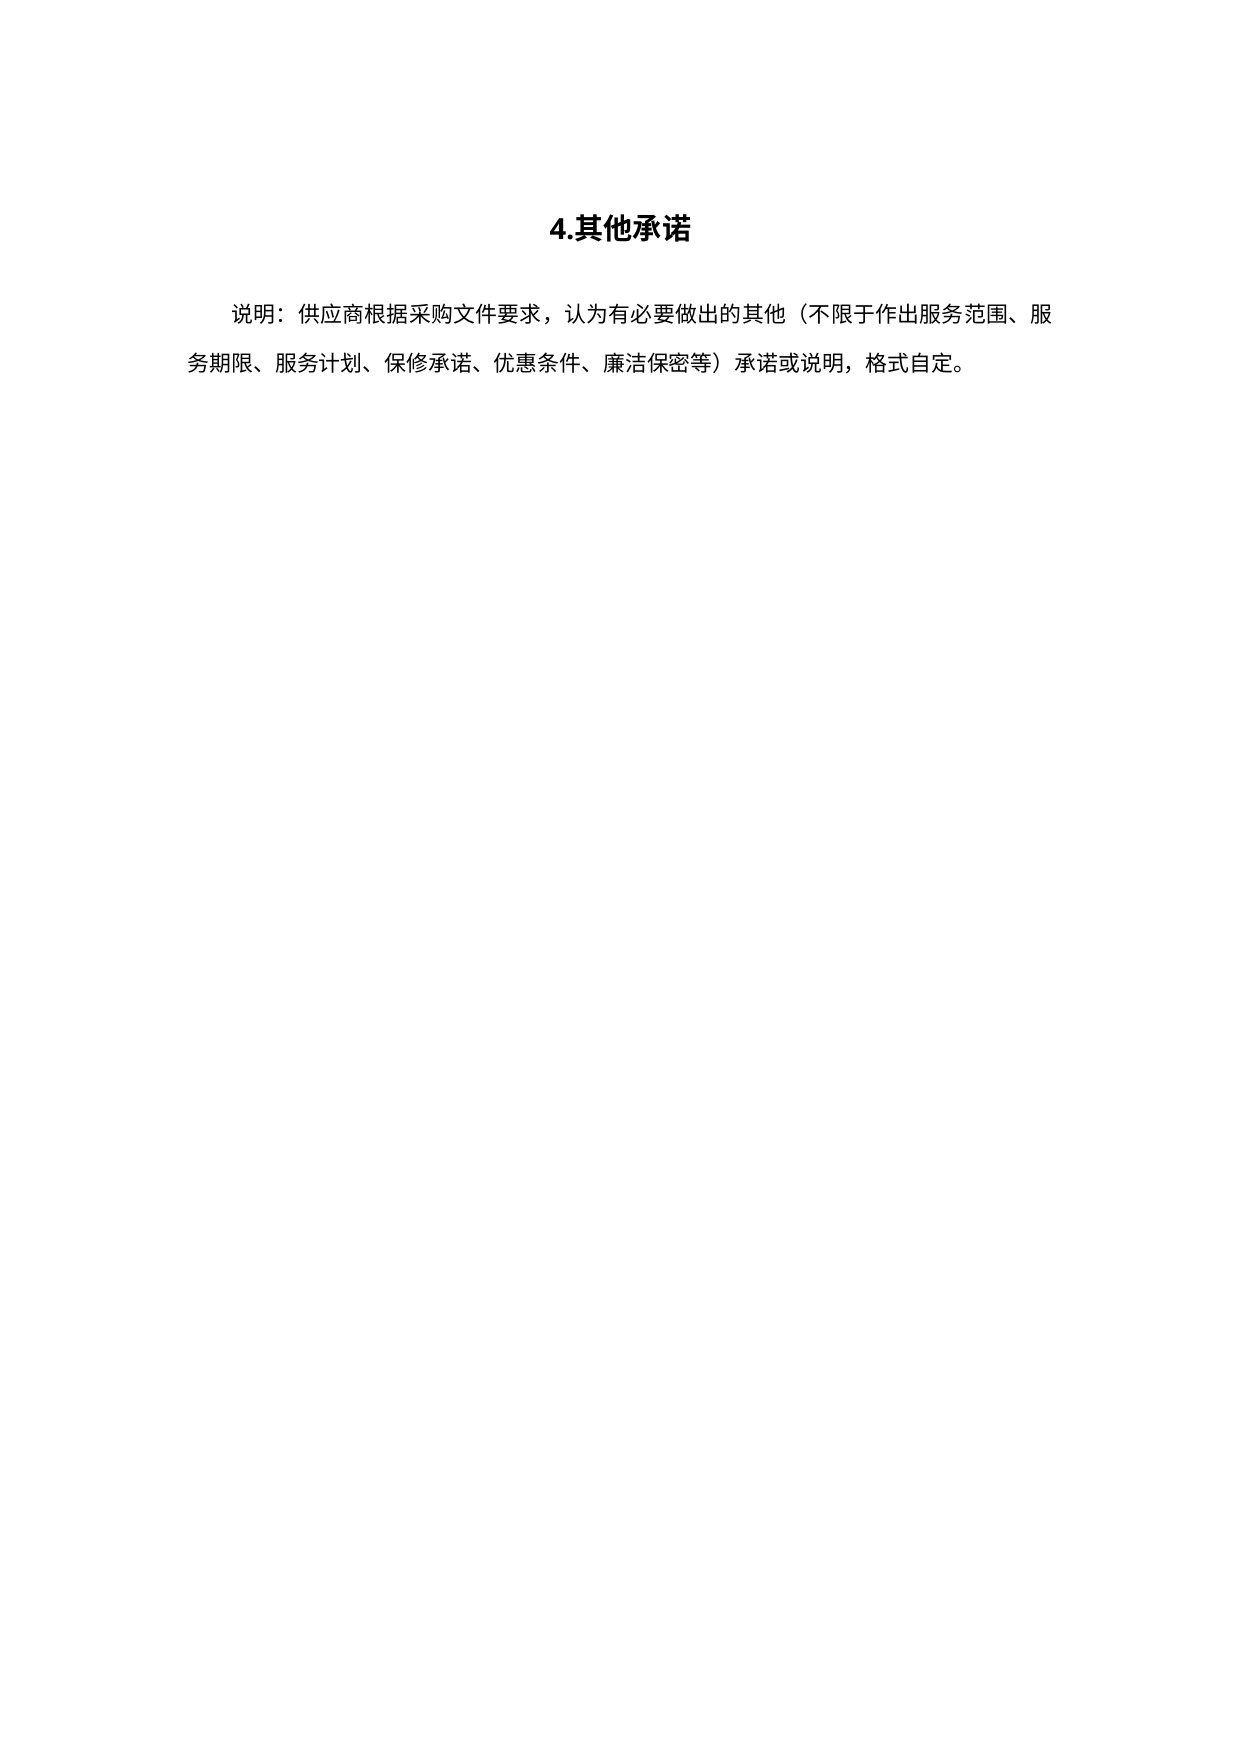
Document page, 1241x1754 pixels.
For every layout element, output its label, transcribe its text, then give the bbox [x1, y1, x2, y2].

text 4.其他承诺 [187, 194, 1053, 259]
text 说明：供应商根据采购文件要求，认为有必要做出的其他（不限于作出服务范围、服务期限、服务计划、保修承诺、优惠条件、廉洁保密等）承诺或说明，格式自定。 [187, 297, 1053, 378]
